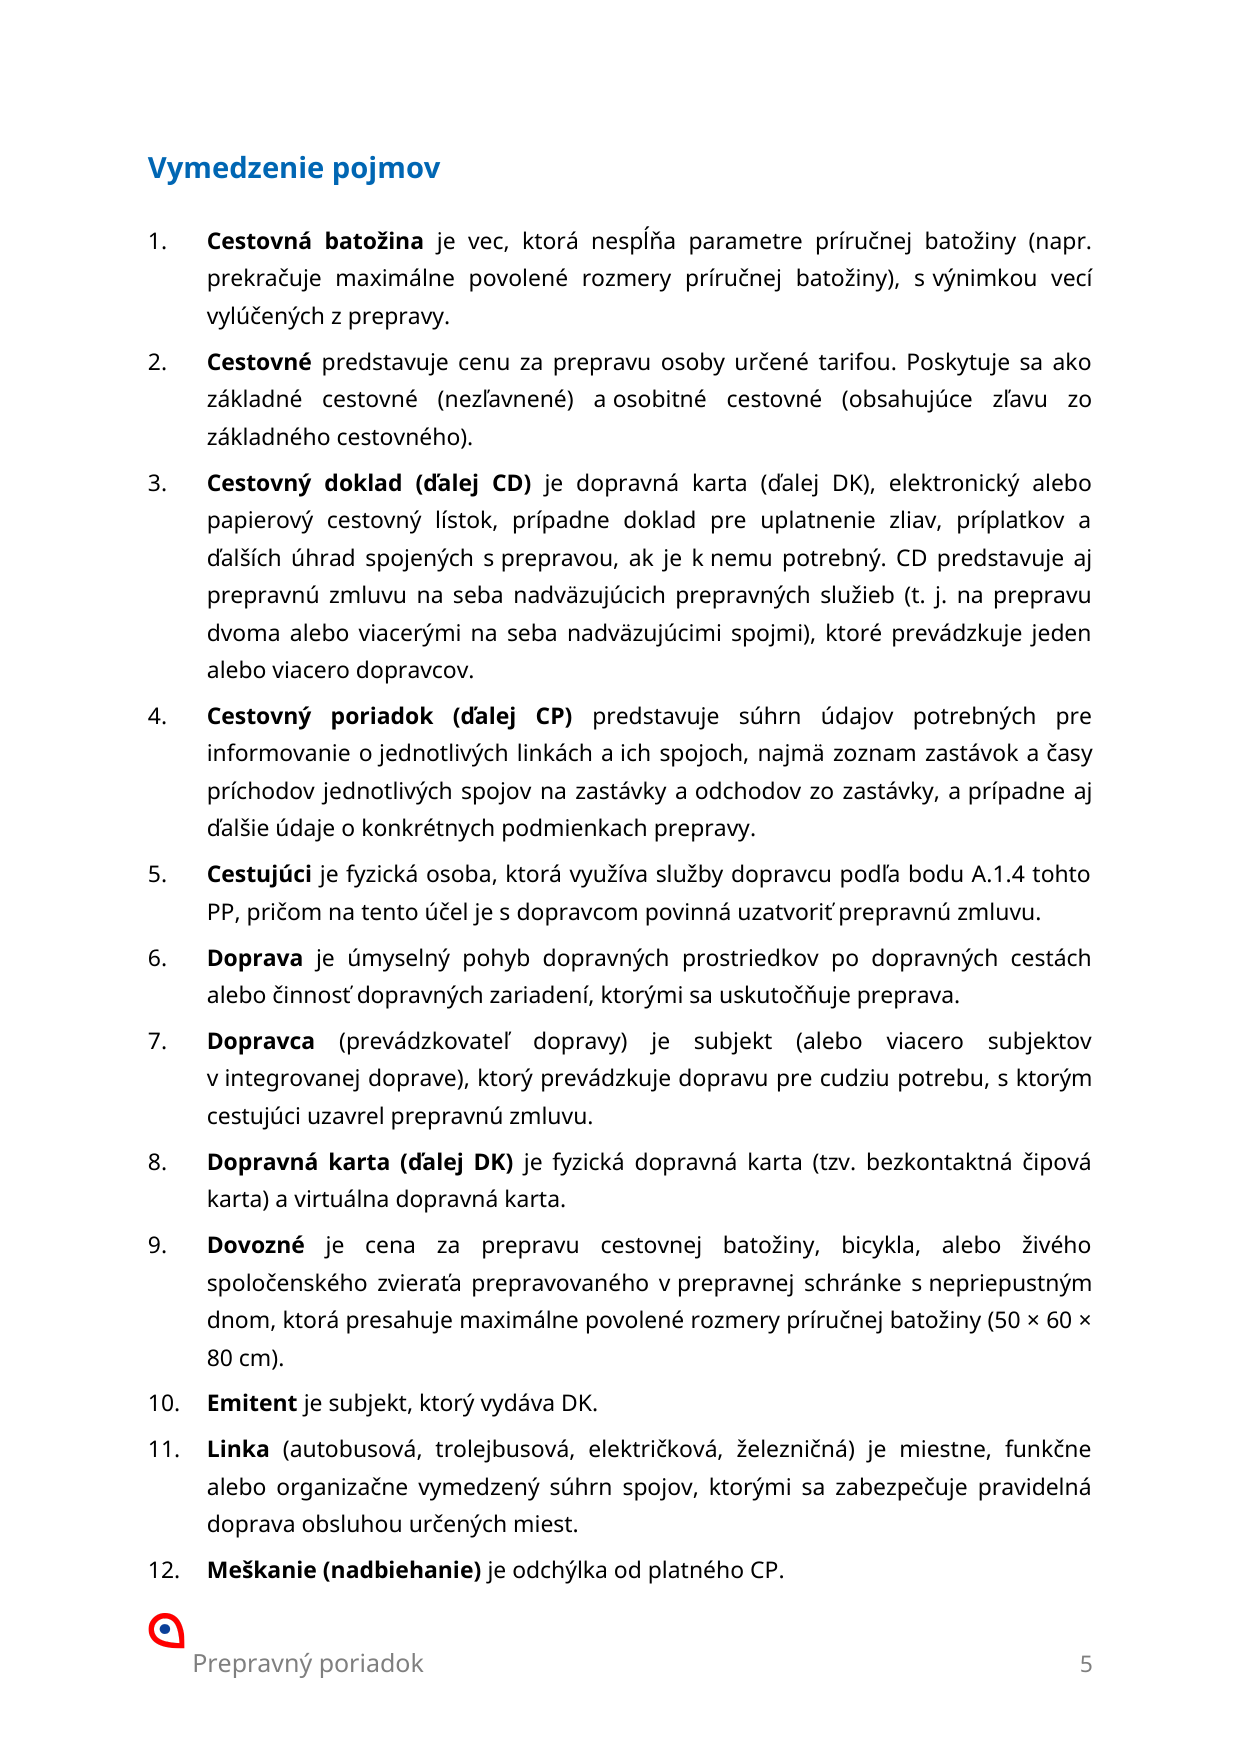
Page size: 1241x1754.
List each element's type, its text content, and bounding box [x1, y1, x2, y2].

list Dovozné je cena za prepravu cestovnej batožiny, bicykla, alebo živého spoločenského zvieraťa prepravovaného v prepravnej schránke s nepriepustným dnom, ktorá presahuje maximálne povolené rozmery príručnej batožiny (50 × 60 × 80 cm). [148, 1229, 1093, 1373]
picture [148, 1613, 185, 1649]
list Cestovné predstavuje cenu za prepravu osoby určené tarifou. Poskytuje sa ako základné cestovné (nezľavnené) a osobitné cestovné (obsahujúce zľavu zo základného cestovného). [148, 346, 1093, 452]
list Cestujúci je fyzická osoba, ktorá využíva služby dopravcu podľa bodu A.1.4 tohto PP, pričom na tento účel je s dopravcom povinná uzatvoriť prepravnú zmluvu. [148, 858, 1093, 927]
subtitle Vymedzenie pojmov [148, 148, 1093, 187]
list Cestovný doklad (ďalej CD) je dopravná karta (ďalej DK), elektronický alebo papierový cestovný lístok, prípadne doklad pre uplatnenie zliav, príplatkov a ďalších úhrad spojených s prepravou, ak je k nemu potrebný. CD predstavuje aj prepravnú zmluvu na seba nadväzujúcich prepravných služieb (t. j. na prepravu dvoma alebo viacerými na seba nadväzujúcimi spojmi), ktoré prevádzkuje jeden alebo viacero dopravcov. [148, 466, 1093, 685]
list Linka (autobusová, trolejbusová, električková, železničná) je miestne, funkčne alebo organizačne vymedzený súhrn spojov, ktorými sa zabezpečuje pravidelná doprava obsluhou určených miest. [148, 1433, 1093, 1539]
list Cestovný poriadok (ďalej CP) predstavuje súhrn údajov potrebných pre informovanie o jednotlivých linkách a ich spojoch, najmä zoznam zastávok a časy príchodov jednotlivých spojov na zastávky a odchodov zo zastávky, a prípadne aj ďalšie údaje o konkrétnych podmienkach prepravy. [148, 700, 1093, 843]
list Doprava je úmyselný pohyb dopravných prostriedkov po dopravných cestách alebo činnosť dopravných zariadení, ktorými sa uskutočňuje preprava. [148, 941, 1093, 1010]
list Meškanie (nadbiehanie) je odchýlka od platného CP. [148, 1554, 1093, 1585]
list Cestovná batožina je vec, ktorá nespĺňa parametre príručnej batožiny (napr. prekračuje maximálne povolené rozmery príručnej batožiny), s výnimkou vecí vylúčených z prepravy. [148, 225, 1093, 331]
list Dopravca (prevádzkovateľ dopravy) je subjekt (alebo viacero subjektov v integrovanej doprave), ktorý prevádzkuje dopravu pre cudziu potrebu, s ktorým cestujúci uzavrel prepravnú zmluvu. [148, 1025, 1093, 1131]
list Dopravná karta (ďalej DK) je fyzická dopravná karta (tzv. bezkontaktná čipová karta) a virtuálna dopravná karta. [148, 1146, 1093, 1214]
list Emitent je subjekt, ktorý vydáva DK. [148, 1387, 1093, 1418]
